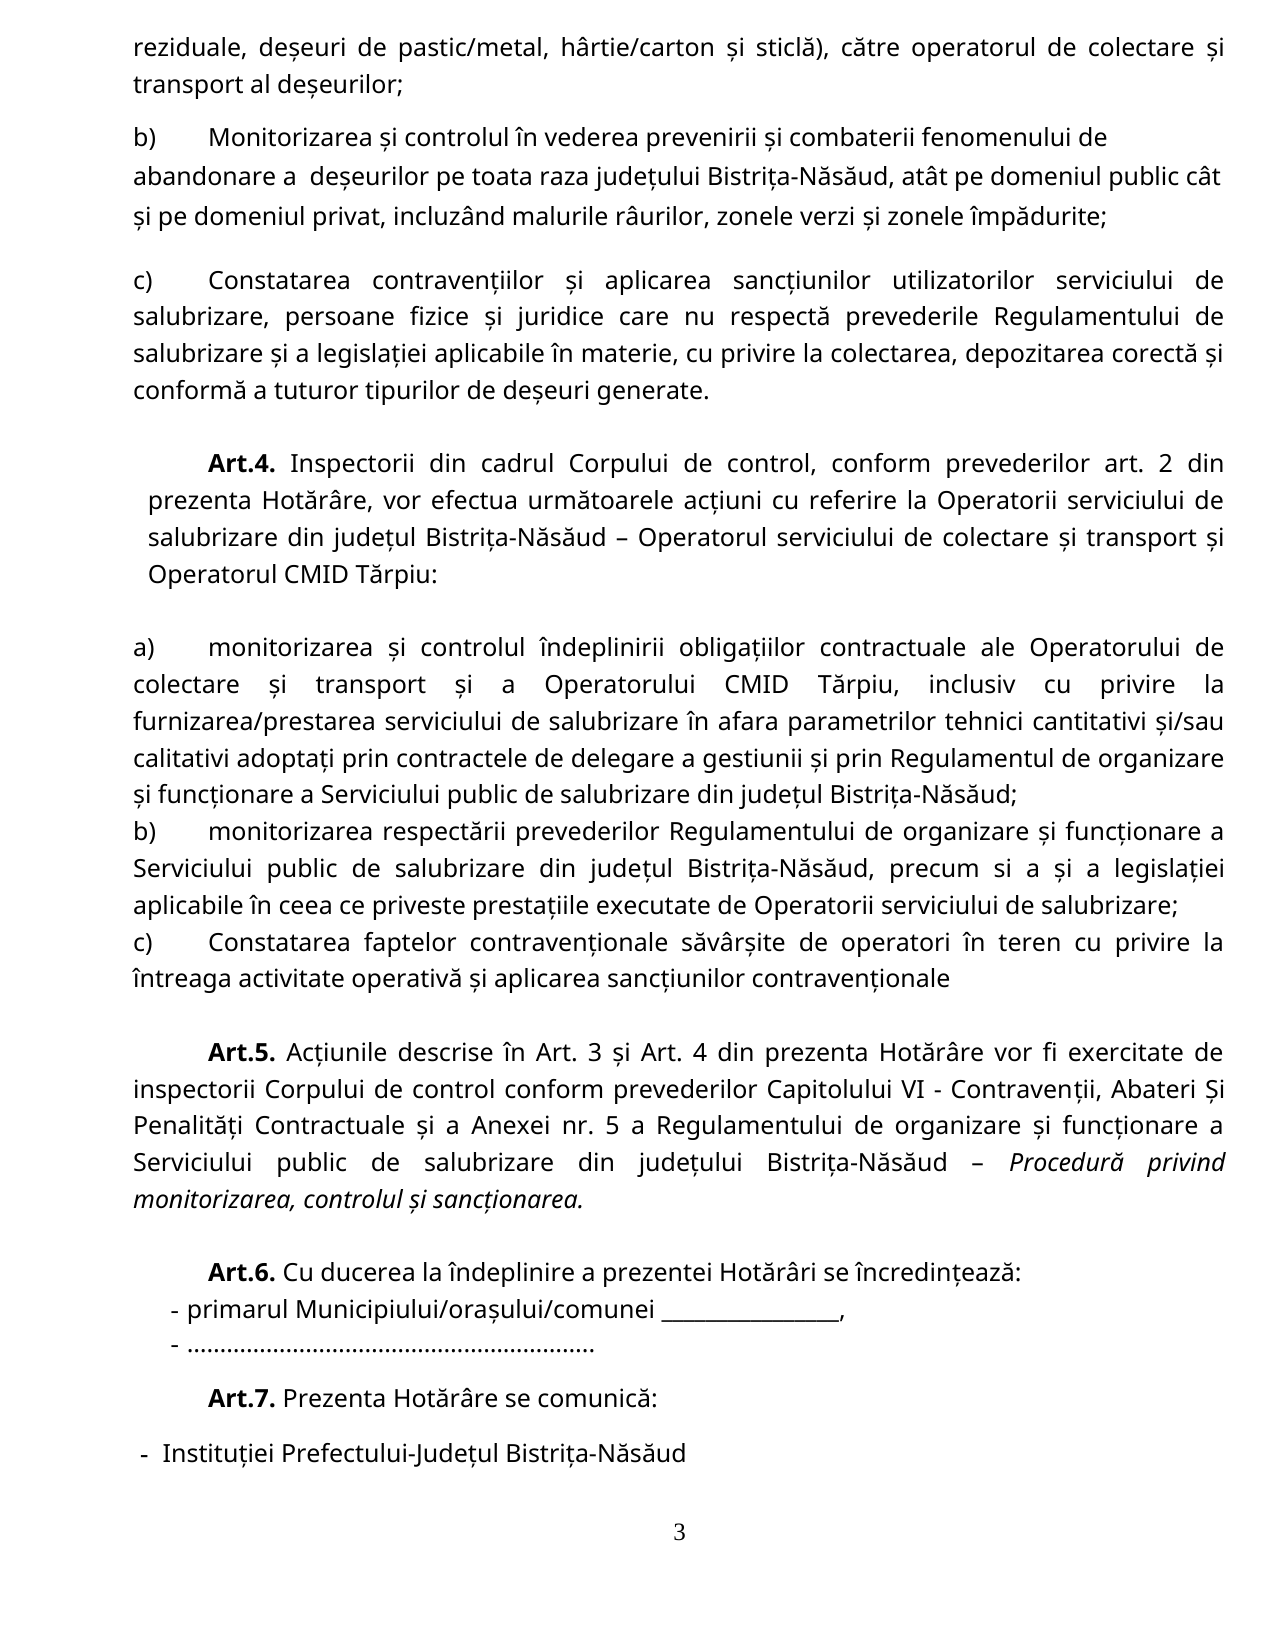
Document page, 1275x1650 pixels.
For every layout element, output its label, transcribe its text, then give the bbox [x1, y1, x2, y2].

text Art.5. Acțiunile descrise în Art. 3 și Art. 4 din prezenta Hotărâre vor fi exercitate de inspectorii Corpului de control conform prevederilor Capitolului VI - Contravenţii, Abateri Şi Penalităţi Contractuale și a Anexei nr. 5 a Regulamentului de organizare și funcționare a Serviciului public de salubrizare din județului Bistrița-Năsăud – Procedură privind monitorizarea, controlul şi sancţionarea. [133, 1034, 1226, 1216]
list Constatarea faptelor contravenționale săvârșite de operatori în teren cu privire la întreaga activitate operativă și aplicarea sancțiunilor contravenționale [133, 924, 1226, 995]
list …………………………………………………….. [170, 1326, 1226, 1360]
list Instituţiei Prefectului-Judeţul Bistriţa-Năsăud [140, 1436, 1226, 1470]
list primarul Municipiului/oraşului/comunei ________________, [170, 1292, 1226, 1326]
list Constatarea contravențiilor și aplicarea sancțiunilor utilizatorilor serviciului de salubrizare, persoane fizice şi juridice care nu respectă prevederile Regulamentului de salubrizare și a legislației aplicabile în materie, cu privire la colectarea, depozitarea corectă și conformă a tuturor tipurilor de deșeuri generate. [133, 262, 1226, 407]
list monitorizarea respectării prevederilor Regulamentului de organizare și funcționare a Serviciului public de salubrizare din judeţul Bistriţa-Năsăud, precum si a și a legislației aplicabile în ceea ce priveste prestațiile executate de Operatorii serviciului de salubrizare; [133, 814, 1226, 921]
text Art.6. Cu ducerea la îndeplinire a prezentei Hotărâri se încredinţează: [133, 1255, 1226, 1289]
text Art.4. Inspectorii din cadrul Corpului de control, conform prevederilor art. 2 din prezenta Hotărâre, vor efectua următoarele acțiuni cu referire la Operatorii serviciului de salubrizare din județul Bistrița-Năsăud – Operatorul serviciului de colectare și transport și Operatorul CMID Tărpiu: [148, 446, 1226, 591]
list Monitorizarea şi controlul în vederea prevenirii şi combaterii fenomenului de abandonare a deșeurilor pe toata raza judeţului Bistriţa-Năsăud, atât pe domeniul public cât şi pe domeniul privat, incluzând malurile râurilor, zonele verzi şi zonele împădurite; [133, 120, 1226, 232]
text Art.7. Prezenta Hotărâre se comunică: [208, 1381, 1226, 1415]
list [133, 29, 1226, 100]
list monitorizarea şi controlul îndeplinirii obligațiilor contractuale ale Operatorului de colectare și transport și a Operatorului CMID Tărpiu, inclusiv cu privire la furnizarea/prestarea serviciului de salubrizare în afara parametrilor tehnici cantitativi și/sau calitativi adoptați prin contractele de delegare a gestiunii și prin Regulamentul de organizare și funcționare a Serviciului public de salubrizare din județul Bistrița-Năsăud; [133, 630, 1226, 811]
